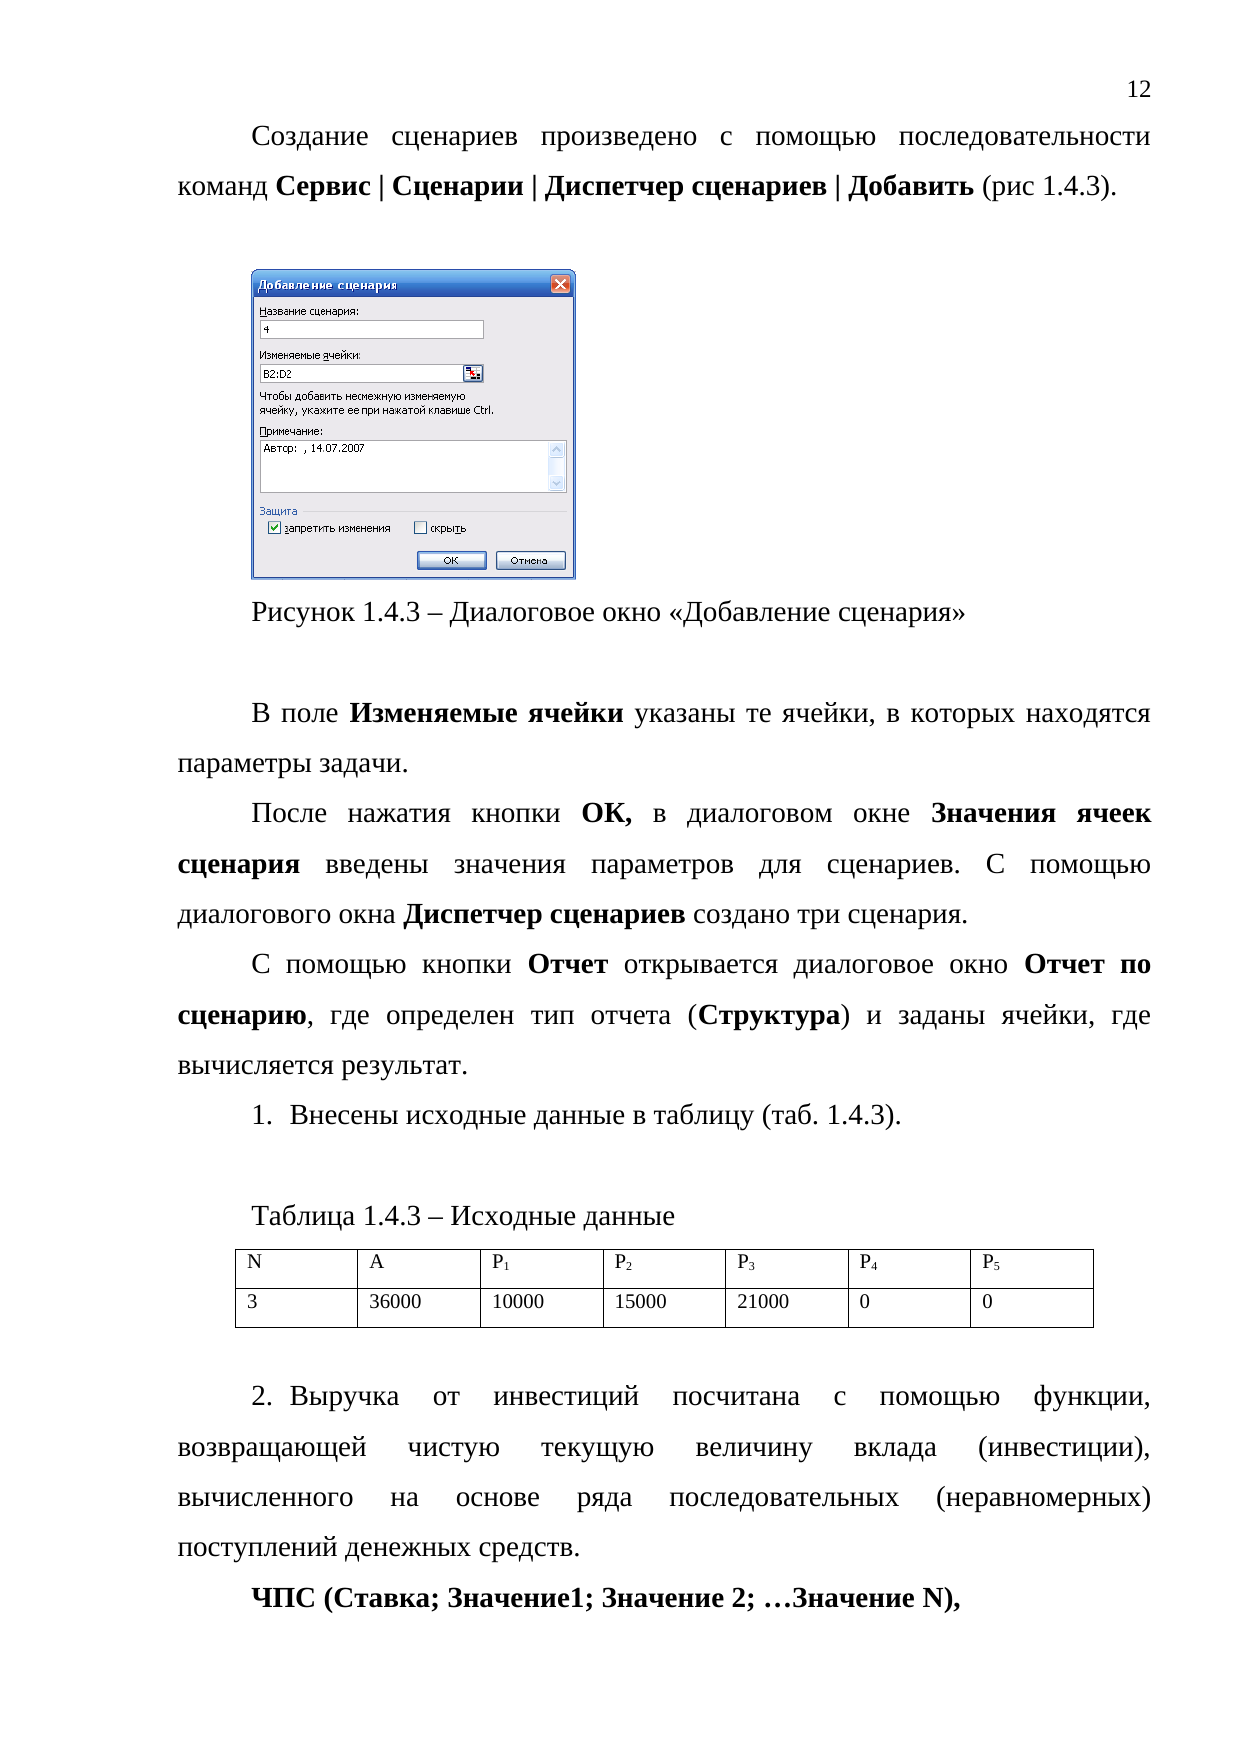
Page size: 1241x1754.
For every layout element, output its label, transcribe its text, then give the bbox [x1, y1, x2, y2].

table_cell 0 [849, 1289, 970, 1327]
table_header P2 [604, 1250, 725, 1288]
table_cell 36000 [358, 1289, 480, 1327]
table_cell 3 [236, 1289, 357, 1327]
table_header N [236, 1250, 357, 1288]
list Внесены исходные данные в таблицу (таб. 1.4.3). [177, 1097, 1152, 1131]
text ЧПС (Ставка; Значение1; Значение 2; …Значение N), [177, 1580, 1152, 1613]
text После нажатия кнопки ОК, в диалоговом окне Значения ячеек сценария введены значения параметров для сценариев. С помощью диалогового окна Диспетчер сценариев создано три сценария. [177, 796, 1152, 930]
text Создание сценариев произведено с помощью последовательности команд Сервис | Сценарии | Диспетчер сценариев | Добавить (рис 1.4.3). [177, 118, 1152, 202]
table_cell 21000 [726, 1289, 848, 1327]
picture [251, 269, 576, 580]
list Выручка от инвестиций посчитана с помощью функции, возвращающей чистую текущую величину вклада (инвестиции), вычисленного на основе ряда последовательных (неравномерных) поступлений денежных средств. [177, 1378, 1152, 1563]
table_header A [358, 1250, 480, 1288]
text Рисунок 1.4.3 – Диалоговое окно «Добавление сценария» [177, 594, 1152, 628]
text С помощью кнопки Отчет открывается диалоговое окно Отчет по сценарию, где определен тип отчета (Структура) и заданы ячейки, где вычисляется результат. [177, 947, 1152, 1081]
table_cell 10000 [481, 1289, 603, 1327]
table_header P1 [481, 1250, 603, 1288]
table_cell 0 [971, 1289, 1093, 1327]
text В поле Изменяемые ячейки указаны те ячейки, в которых находятся параметры задачи. [177, 695, 1152, 779]
table_cell 15000 [604, 1289, 725, 1327]
table_header P5 [971, 1250, 1093, 1288]
table_header P4 [849, 1250, 970, 1288]
table_header P3 [726, 1250, 848, 1288]
text Таблица 1.4.3 – Исходные данные [177, 1198, 1152, 1232]
